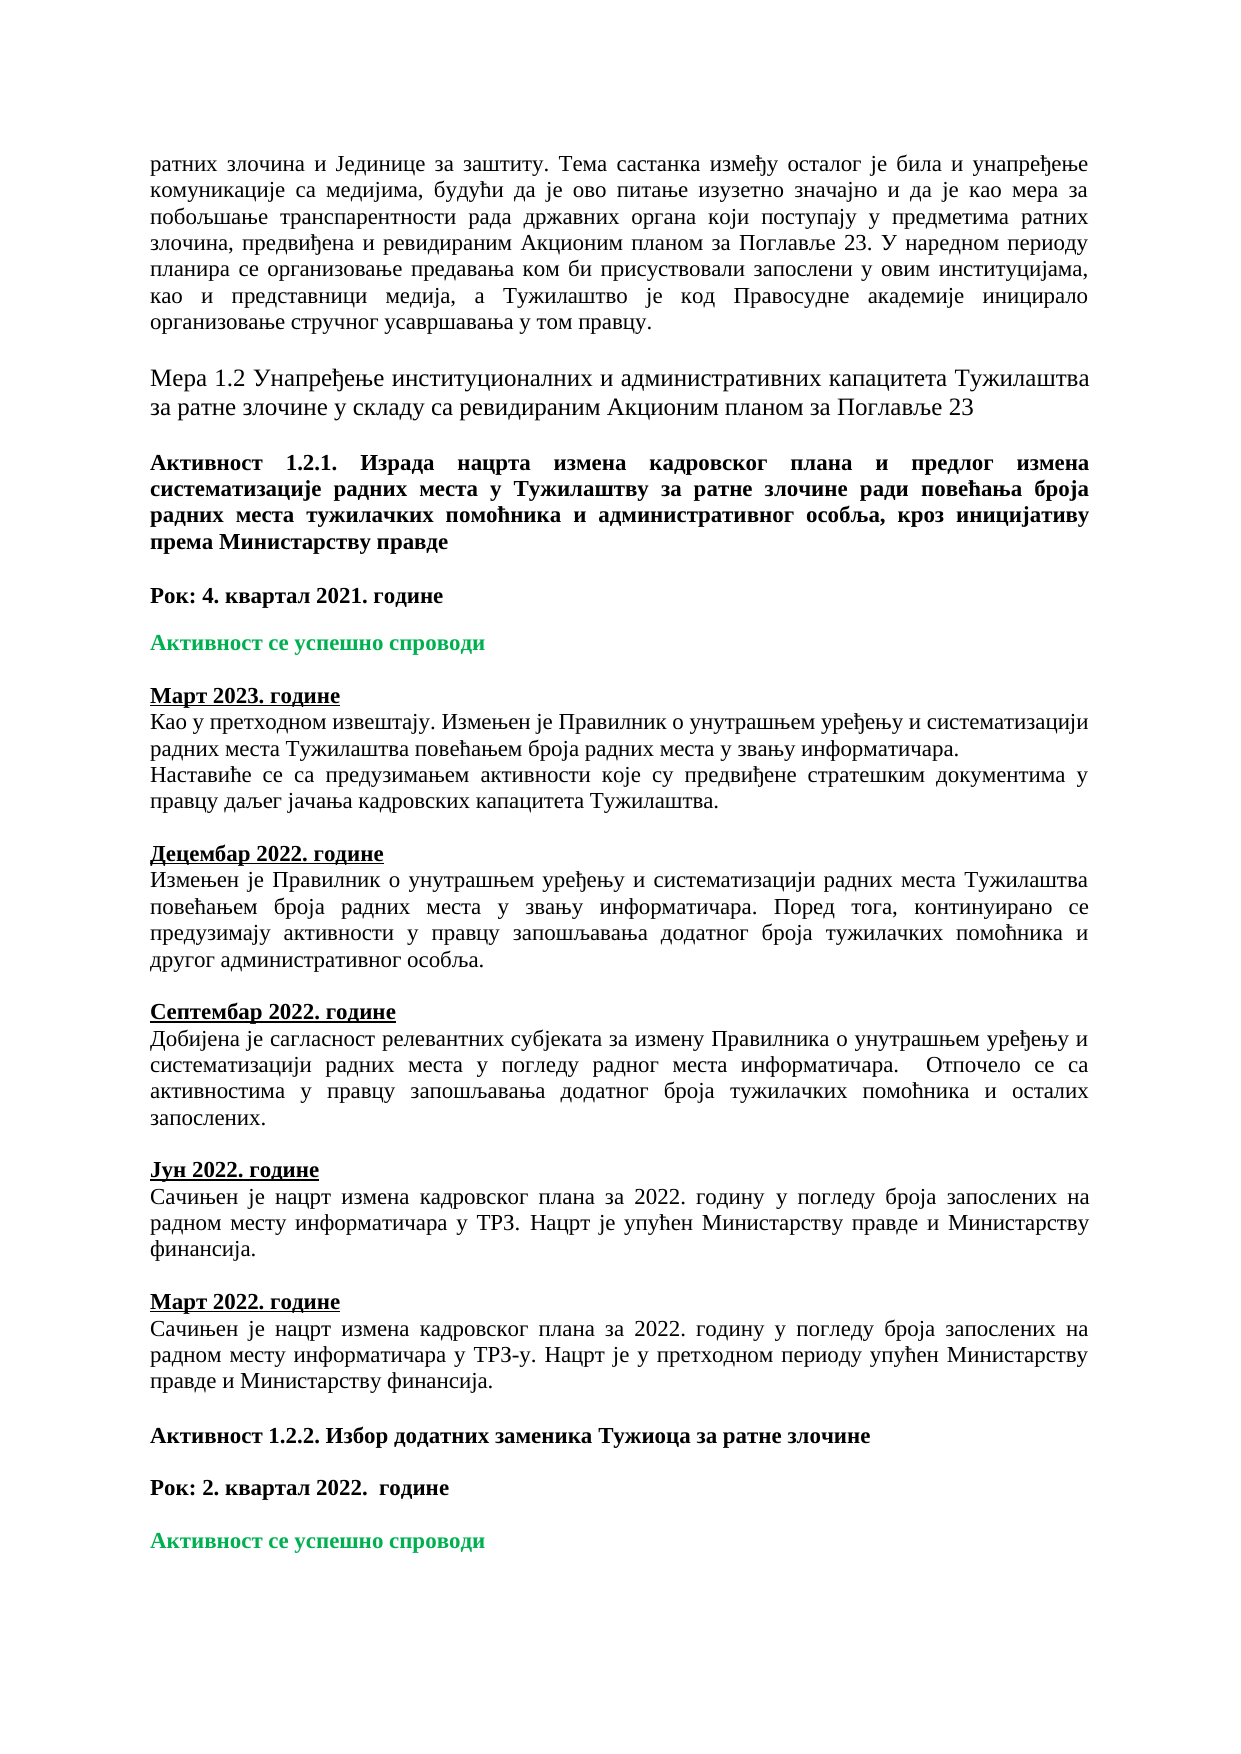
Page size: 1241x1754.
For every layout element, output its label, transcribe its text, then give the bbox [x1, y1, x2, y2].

subtitle Мера 1.2 Унапређење институционалних и административних капацитета Тужилаштва за ратне злочине у складу са ревидираним Акционим планом за Поглавље 23 [150, 363, 1090, 421]
text Измењен је Правилник о унутрашњем уређењу и систематизацији радних места Тужилаштва повећањем броја радних места у звању информатичара. Поред тога, континуирано се предузимају активности у правцу запошљавања додатног броја тужилачких помоћника и другог административног особља. [150, 867, 1090, 972]
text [150, 150, 1090, 334]
text Септембар 2022. године [150, 998, 1090, 1025]
text Јун 2022. године [150, 1156, 1090, 1183]
text Наставиће се са предузимањем активности које су предвиђене стратешким документима у правцу даљег јачања кадровских капацитета Тужилаштва. [150, 761, 1090, 814]
text Aктивнoст се успешно спроводи [150, 1527, 1090, 1553]
text Сачињен је нацрт измена кадровског плана за 2022. годину у погледу броја запослених на радном месту информатичара у ТРЗ-у. Нацрт је у претходном периоду упућен Министарству правде и Министарству финансија. [150, 1314, 1090, 1394]
text Рок: 4. квартал 2021. године [150, 582, 1090, 608]
text Децембар 2022. године [150, 840, 1090, 867]
text Март 2022. године [150, 1288, 1090, 1314]
text Активност се успешно спроводи [150, 629, 1090, 656]
text Март 2023. године [150, 682, 1090, 708]
text Као у претходном извештају. Измењен је Правилник о унутрашњем уређењу и систематизацији радних места Тужилаштва повећањем броја радних места у звању информатичара. [150, 708, 1090, 761]
text Сачињен је нацрт измена кадровског плана за 2022. годину у погледу броја запослених на радном месту информатичара у ТРЗ. Нацрт је упућен Министарству правде и Министарству финансија. [150, 1183, 1090, 1262]
text Добијена је сагласност релевантних субјеката за измену Правилника о унутрашњем уређењу и систематизацији радних места у погледу радног места информатичара. Отпочело се са активностима у правцу запошљавања додатног броја тужилачких помоћника и осталих запослених. [150, 1025, 1090, 1130]
subtitle Активност 1.2.1. Израда нацрта измена кадровског плана и предлог измена систематизације радних места у Тужилаштву за ратне злочине ради повећања броја радних места тужилачких помоћника и административног особља, кроз иницијативу према Министарству правде [150, 449, 1090, 554]
text Рок: 2. квартал 2022. године [150, 1474, 1090, 1501]
subtitle Активност 1.2.2. Избор додатних заменика Тужиоца за ратне злочине [150, 1422, 1090, 1448]
